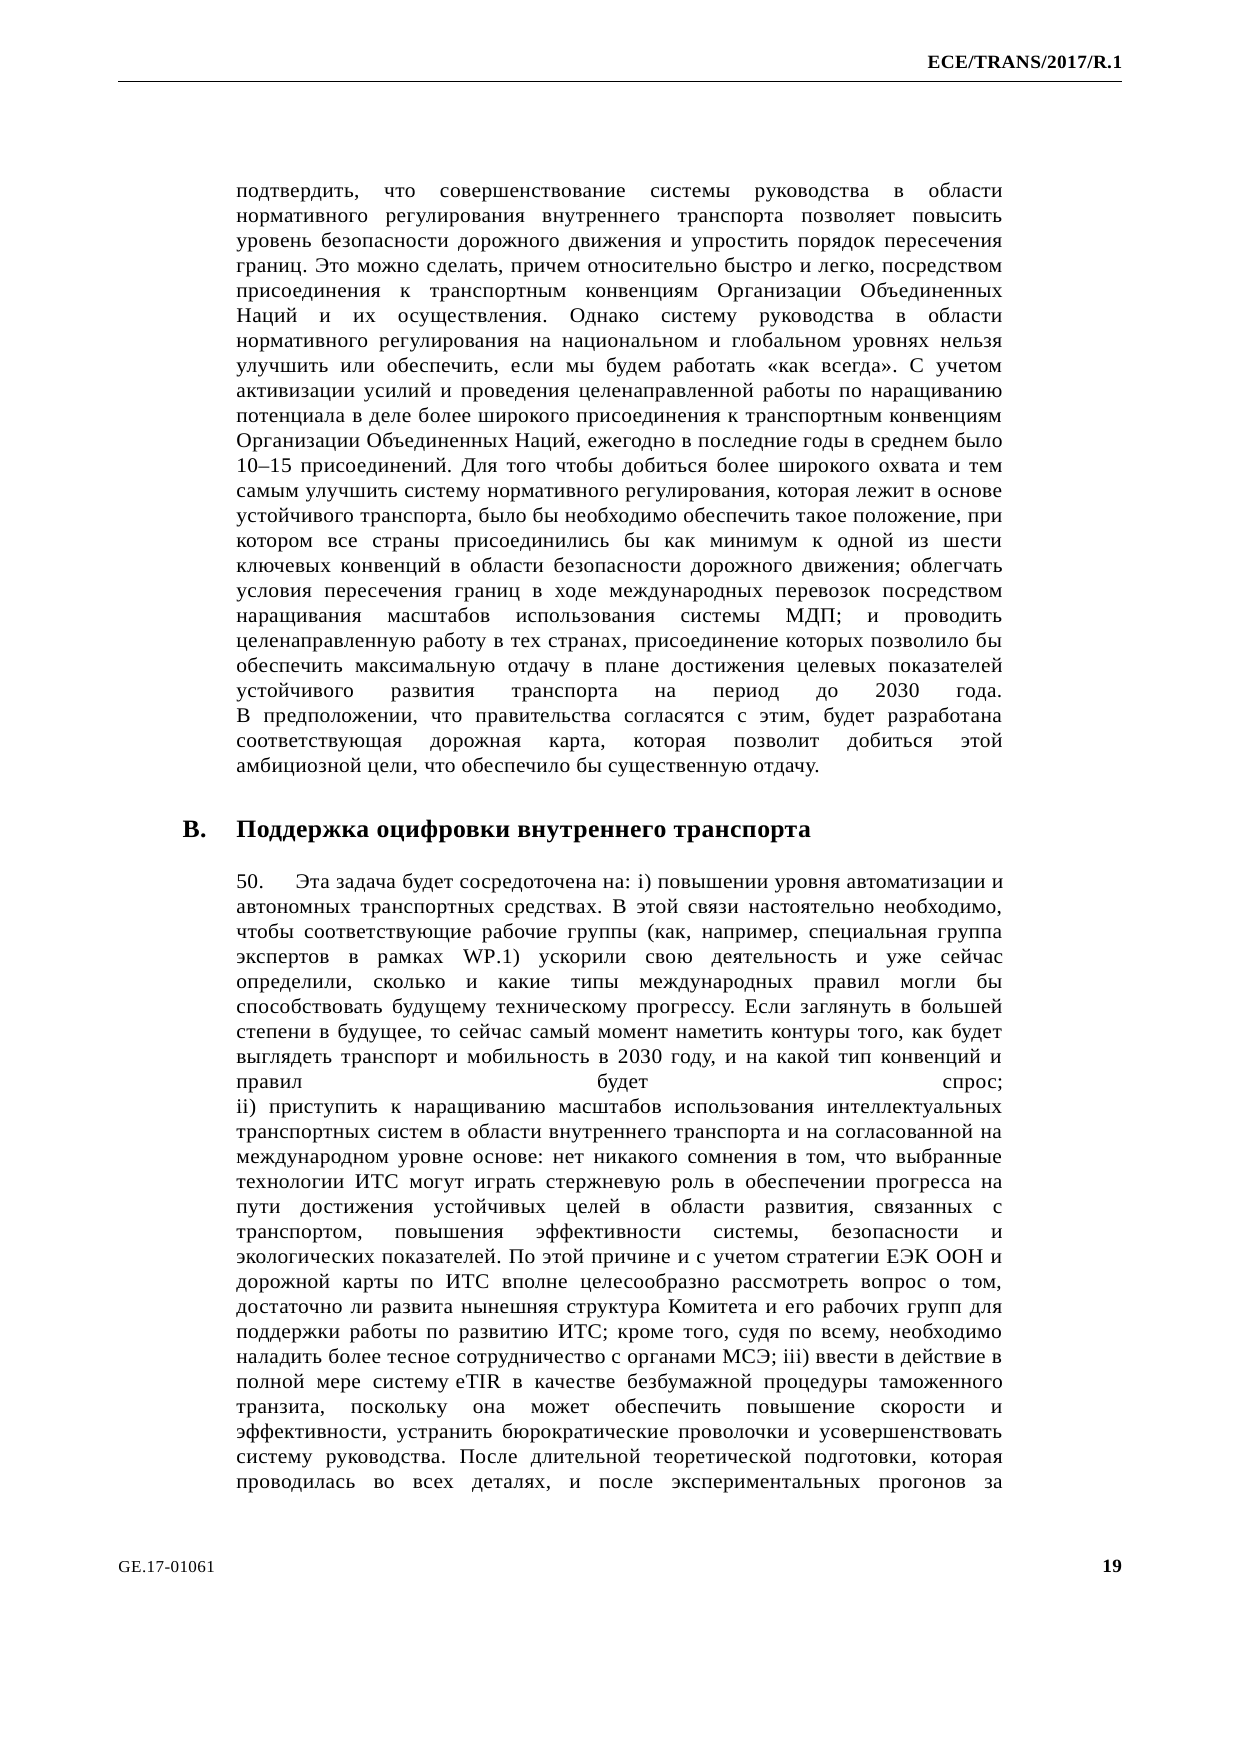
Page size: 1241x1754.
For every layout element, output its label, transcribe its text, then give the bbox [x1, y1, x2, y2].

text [236, 177, 1004, 777]
text B. Поддержка оцифровки внутреннего транспорта [118, 815, 1004, 843]
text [236, 868, 1004, 1493]
